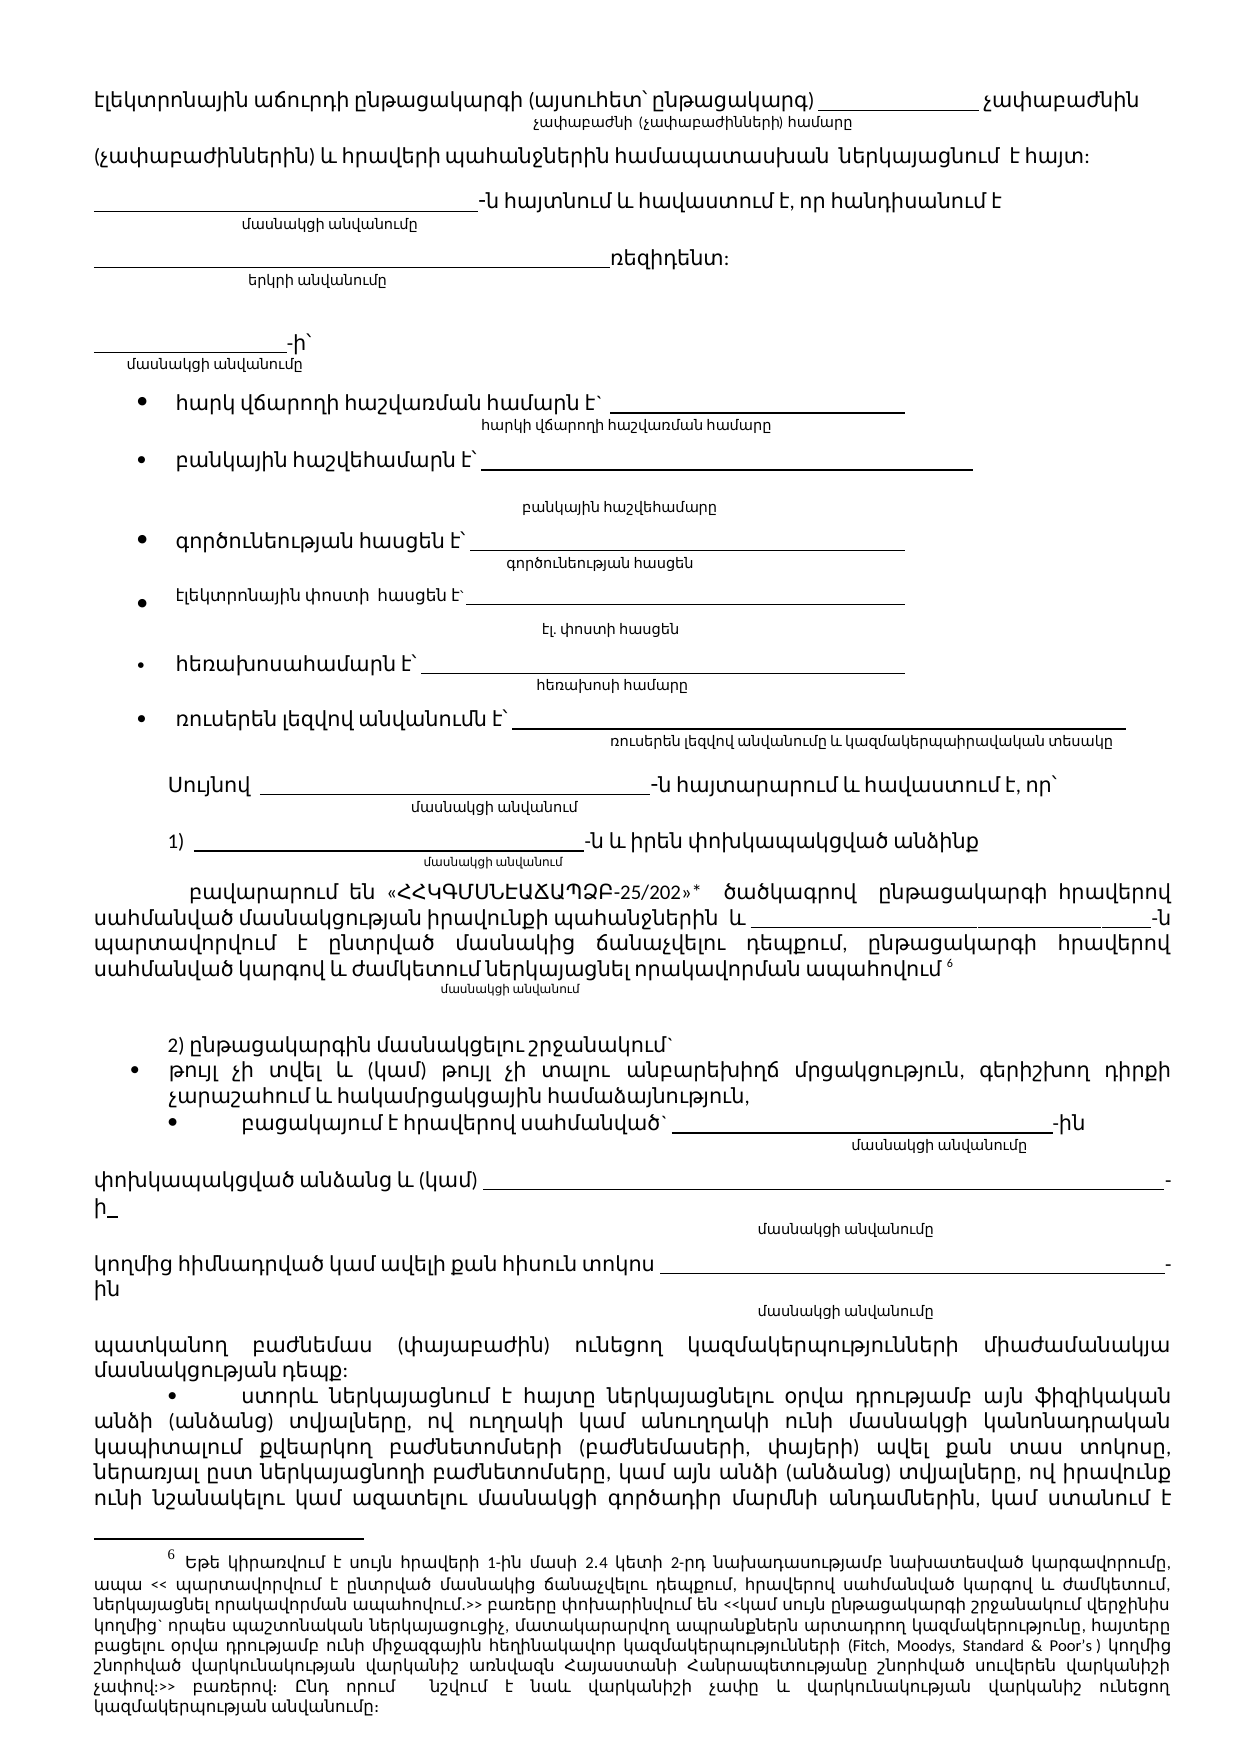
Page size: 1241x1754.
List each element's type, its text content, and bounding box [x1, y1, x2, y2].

text չափաբաժնի (չափաբաժինների) համարը [94, 113, 1171, 144]
text կողմից հիմնադրված կամ ավելի քան հիսուն տոկոս -ին [94, 1251, 1171, 1302]
text մասնակցի անվանում [94, 798, 1171, 829]
text 1) -ն և իրեն փոխկապակցված անձինք [94, 829, 1171, 854]
text բանկային հաշվեհամարը [94, 498, 1171, 528]
text էլեկտրոնային աճուրդի ընթացակարգի (այսուհետ՝ ընթացակարգ) չափաբաժնին [94, 88, 1171, 113]
text մասնակցի անվանում [94, 981, 1171, 1007]
list բացակայում է հրավերով սահմանված` -ին [94, 1108, 1171, 1136]
text փոխկապակցված անձանց և (կամ) -ի [94, 1167, 1171, 1220]
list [94, 1383, 1171, 1510]
text (չափաբաժիններին) և հրավերի պահանջներին համապատասխան ներկայացնում է հայտ: [94, 144, 1171, 169]
list էլեկտրոնային փոստի հասցեն է՝ [138, 584, 1171, 620]
list հարկ վճարողի հաշվառման համարն է` [138, 386, 1171, 417]
text մասնակցի անվանումը [94, 1302, 1171, 1332]
list ռուսերեն լեզվով անվանումն է՝ [138, 707, 1171, 732]
text մասնակցի անվանումը [94, 356, 1171, 386]
text պատկանող բաժնեմաս (փայաբաժին) ունեցող կազմակերպությունների միաժամանակյա մասնակցության դեպք: [94, 1332, 1171, 1383]
text բավարարում են «ՀՀԿԳՄՍՆԷԱՃԱՊՁԲ-25/202»* ծածկագրով ընթացակարգի հրավերով սահմանված մասնակցության իրավունքի պահանջներին և -ն պարտավորվում է ընտրված մասնակից ճանաչվելու դեպքում, ընթացակարգի հրավերով սահմանված կարգով և ժամկետում ներկայացնել որակավորման ապահովում [94, 879, 1171, 981]
text ռուսերեն լեզվով անվանումը և կազմակերպաիրավական տեսակը [536, 732, 1171, 763]
text մասնակցի անվանում [94, 854, 1171, 879]
list թույլ չի տվել և (կամ) թույլ չի տալու անբարեխիղճ մրցակցություն, գերիշխող դիրքի չարաշահում և հակամրցակցային համաձայնություն, [131, 1057, 1171, 1108]
text երկրի անվանումը [94, 271, 1171, 301]
text էլ. փոստի հասցեն [94, 620, 1171, 651]
list բանկային հաշվեհամարն է՝ [138, 447, 1171, 498]
text 2) ընթացակարգին մասնակցելու շրջանակում` [94, 1032, 1171, 1057]
text -ն հայտնում և հավաստում է, որ հանդիսանում է [94, 184, 1171, 215]
text հեռախոսի համարը [462, 676, 1171, 707]
text մասնակցի անվանումը [94, 1136, 1171, 1167]
text մասնակցի անվանումը [94, 215, 1171, 245]
text ռեզիդենտ: [94, 245, 1171, 271]
text հարկի վճարողի հաշվառման համարը [94, 417, 1171, 447]
text մասնակցի անվանումը [94, 1220, 1171, 1251]
text -ի՝ [94, 330, 1171, 356]
text գործունեության հասցեն [94, 554, 1171, 584]
text Սույնով -ն հայտարարում և հավաստում է, որ՝ [94, 768, 1171, 798]
list գործունեության հասցեն է՝ [138, 528, 1171, 554]
list հեռախոսահամարն է՝ [138, 651, 1171, 676]
